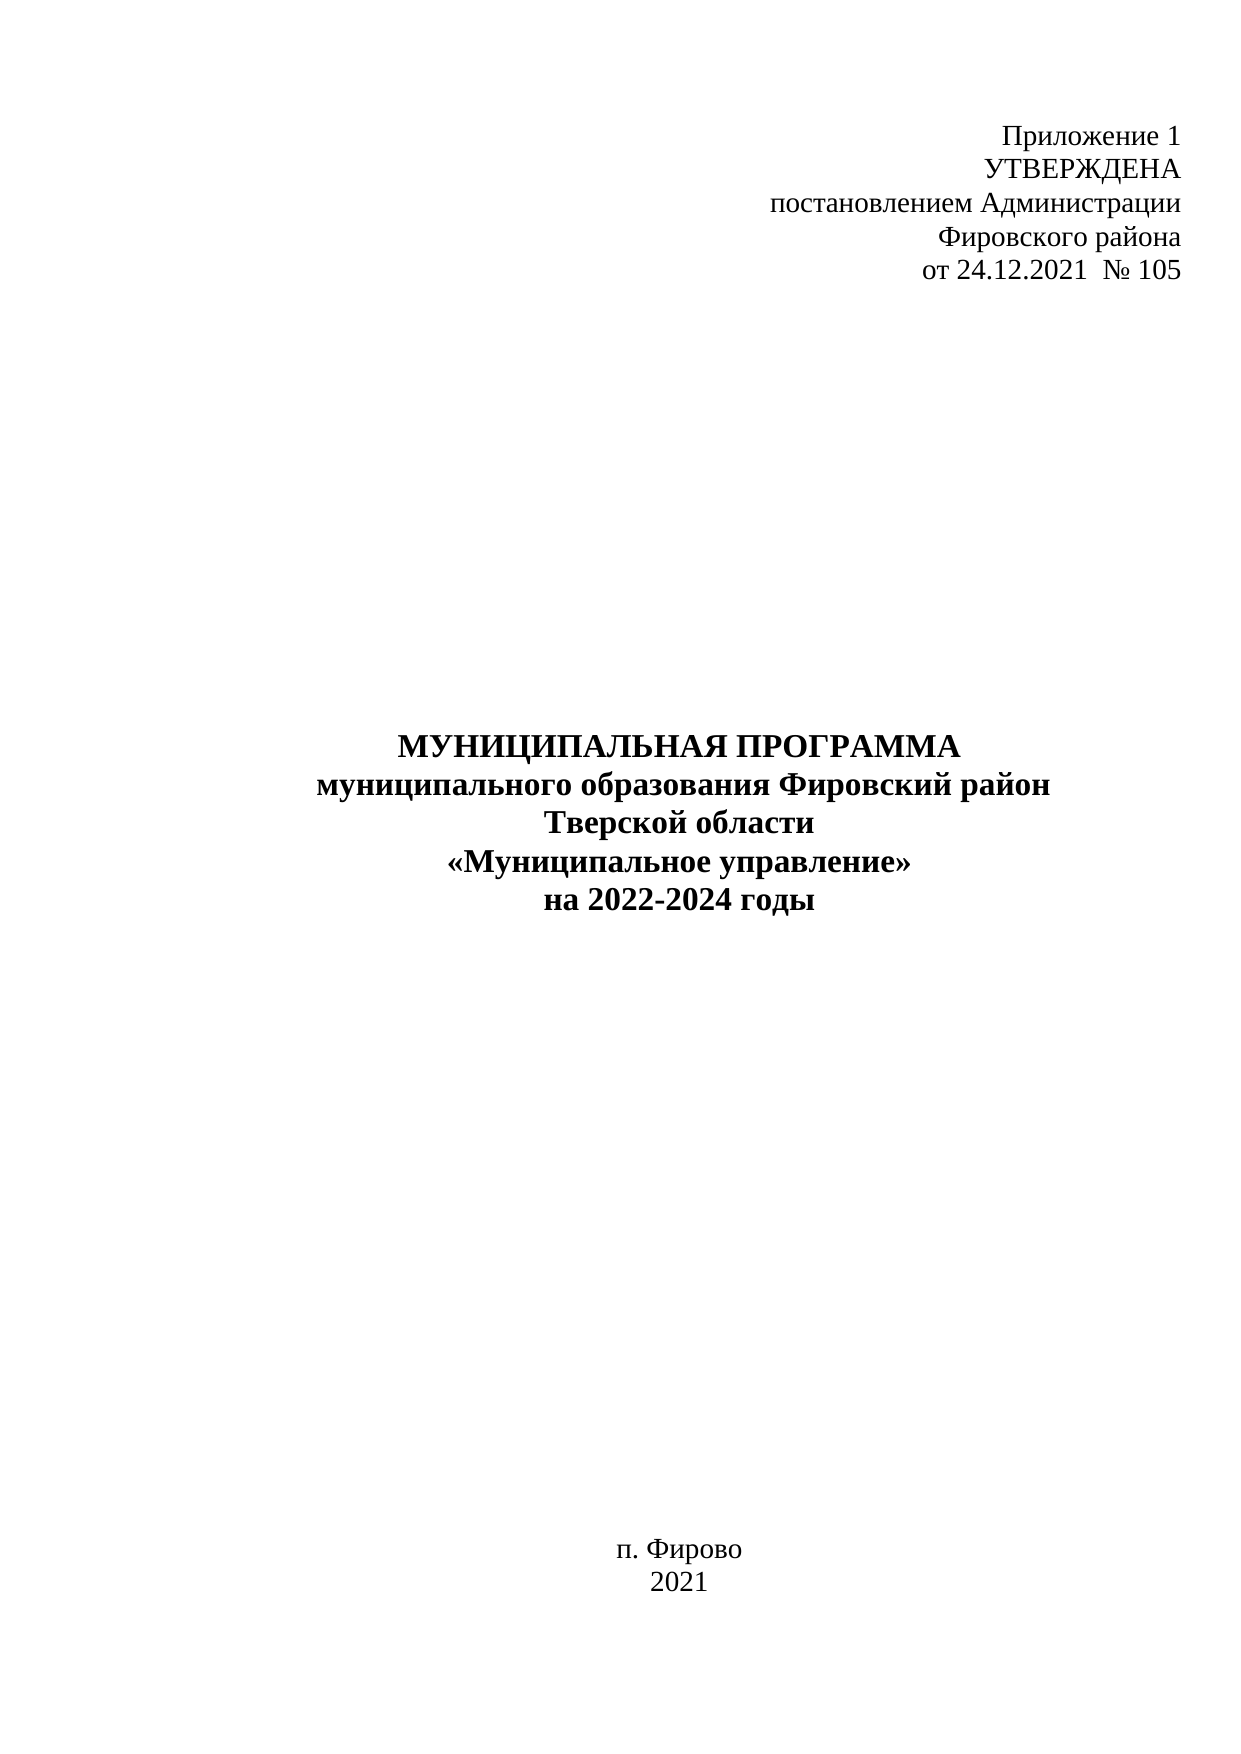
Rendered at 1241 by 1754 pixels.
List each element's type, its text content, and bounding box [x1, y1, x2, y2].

title «Муниципальное управление» [177, 841, 1181, 879]
text Приложение 1 [177, 118, 1181, 152]
text УТВЕРЖДЕНА [177, 152, 1181, 185]
text муниципального образования Фировский район [177, 764, 1181, 803]
text постановлением Администрации [177, 185, 1181, 219]
title п. Фирово [177, 1531, 1181, 1564]
title 2021 [177, 1564, 1181, 1598]
title на 2022-2024 годы [177, 879, 1181, 918]
text Тверской области [177, 803, 1181, 841]
text МУНИЦИПАЛЬНАЯ ПРОГРАММА [177, 726, 1181, 764]
text от 24.12.2021 № 105 [177, 252, 1181, 286]
text Фировского района [177, 219, 1181, 252]
